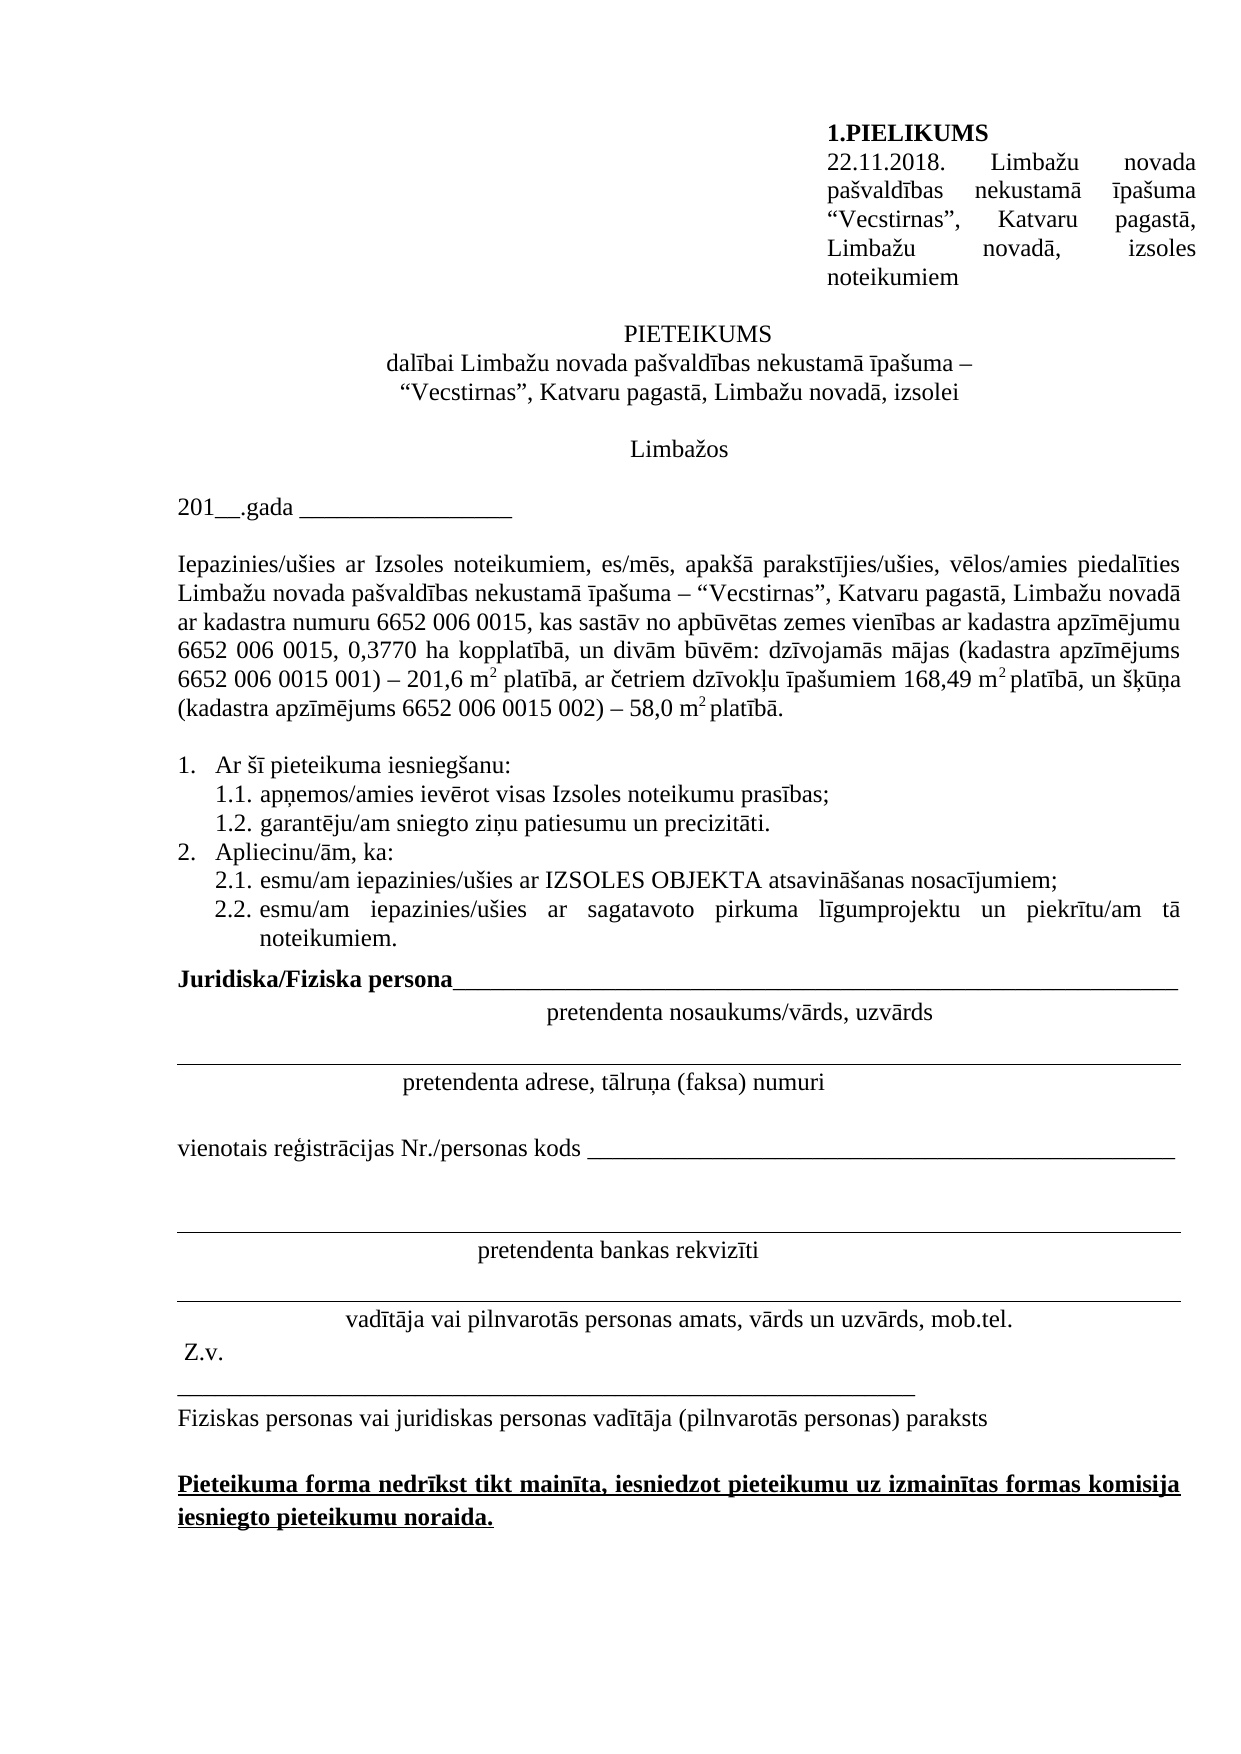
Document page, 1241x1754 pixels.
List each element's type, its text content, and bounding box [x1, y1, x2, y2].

list apņemos/amies ievērot visas Izsoles noteikumu prasības; [215, 779, 1181, 808]
text 201__.gada _________________ [177, 492, 1181, 521]
text pieteikums [214, 319, 1181, 348]
text pretendenta nosaukums/vārds, uzvārds [177, 997, 1181, 1026]
list Apliecinu/ām, ka: [177, 837, 1181, 866]
text 1.pielikums [827, 118, 1196, 147]
text pretendenta adrese, tālruņa (faksa) numuri [177, 1065, 1181, 1095]
text vadītāja vai pilnvarotās personas amats, vārds un uzvārds, mob.tel. [177, 1302, 1181, 1333]
list garantēju/am sniegto ziņu patiesumu un precizitāti. [215, 808, 1181, 837]
text Pieteikuma forma nedrīkst tikt mainīta, iesniedzot pieteikumu uz izmainītas formas komisija iesniegto pieteikumu noraida. [177, 1495, 1181, 1531]
text pretendenta bankas rekvizīti [177, 1233, 1181, 1263]
list esmu/am iepazinies/ušies ar IZSOLES OBJEKTA atsavināšanas nosacījumiem; [215, 866, 1181, 894]
list esmu/am iepazinies/ušies ar sagatavoto pirkuma līgumprojektu un piekrītu/am tā noteikumiem. [214, 894, 1181, 952]
text “Vecstirnas”, Katvaru pagastā, Limbažu novadā, izsolei [177, 377, 1181, 406]
text Juridiska/Fiziska persona__________________________________________________________ [177, 964, 1181, 993]
text Pieteikuma forma nedrīkst tikt mainīta, iesniedzot pieteikumu uz izmainītas formas komisija iesniegto pieteikumu noraida. [177, 1469, 1181, 1494]
text Z.v. ___________________________________________________________ [177, 1337, 1181, 1399]
text Limbažos [177, 434, 1181, 463]
text 22.11.2018. Limbažu novada pašvaldības nekustamā īpašuma “Vecstirnas”, Katvaru pagastā, Limbažu novadā, izsoles noteikumiem [827, 147, 1196, 291]
text vienotais reģistrācijas Nr./personas kods _______________________________________________ [177, 1133, 1181, 1161]
text Iepazinies/ušies ar Izsoles noteikumiem, es/mēs, apakšā parakstījies/ušies, vēlos/amies piedalīties Limbažu novada pašvaldības nekustamā īpašuma – “Vecstirnas”, Katvaru pagastā, Limbažu novadā ar kadastra numuru 6652 006 0015, kas sastāv no apbūvētas zemes vienības ar kadastra apzīmējumu 6652 006 0015, 0,3770 ha kopplatībā, un divām būvēm: dzīvojamās mājas (kadastra apzīmējums 6652 006 0015 001) – 201,6 m2 platībā, ar četriem dzīvokļu īpašumiem 168,49 m2 platībā, un šķūņa (kadastra apzīmējums 6652 006 0015 002) – 58,0 m2 platībā. [177, 549, 1181, 722]
text dalībai Limbažu novada pašvaldības nekustamā īpašuma – [177, 348, 1181, 377]
list Ar šī pieteikuma iesniegšanu: [177, 751, 1181, 779]
text Fiziskas personas vai juridiskas personas vadītāja (pilnvarotās personas) paraksts [177, 1403, 1181, 1432]
